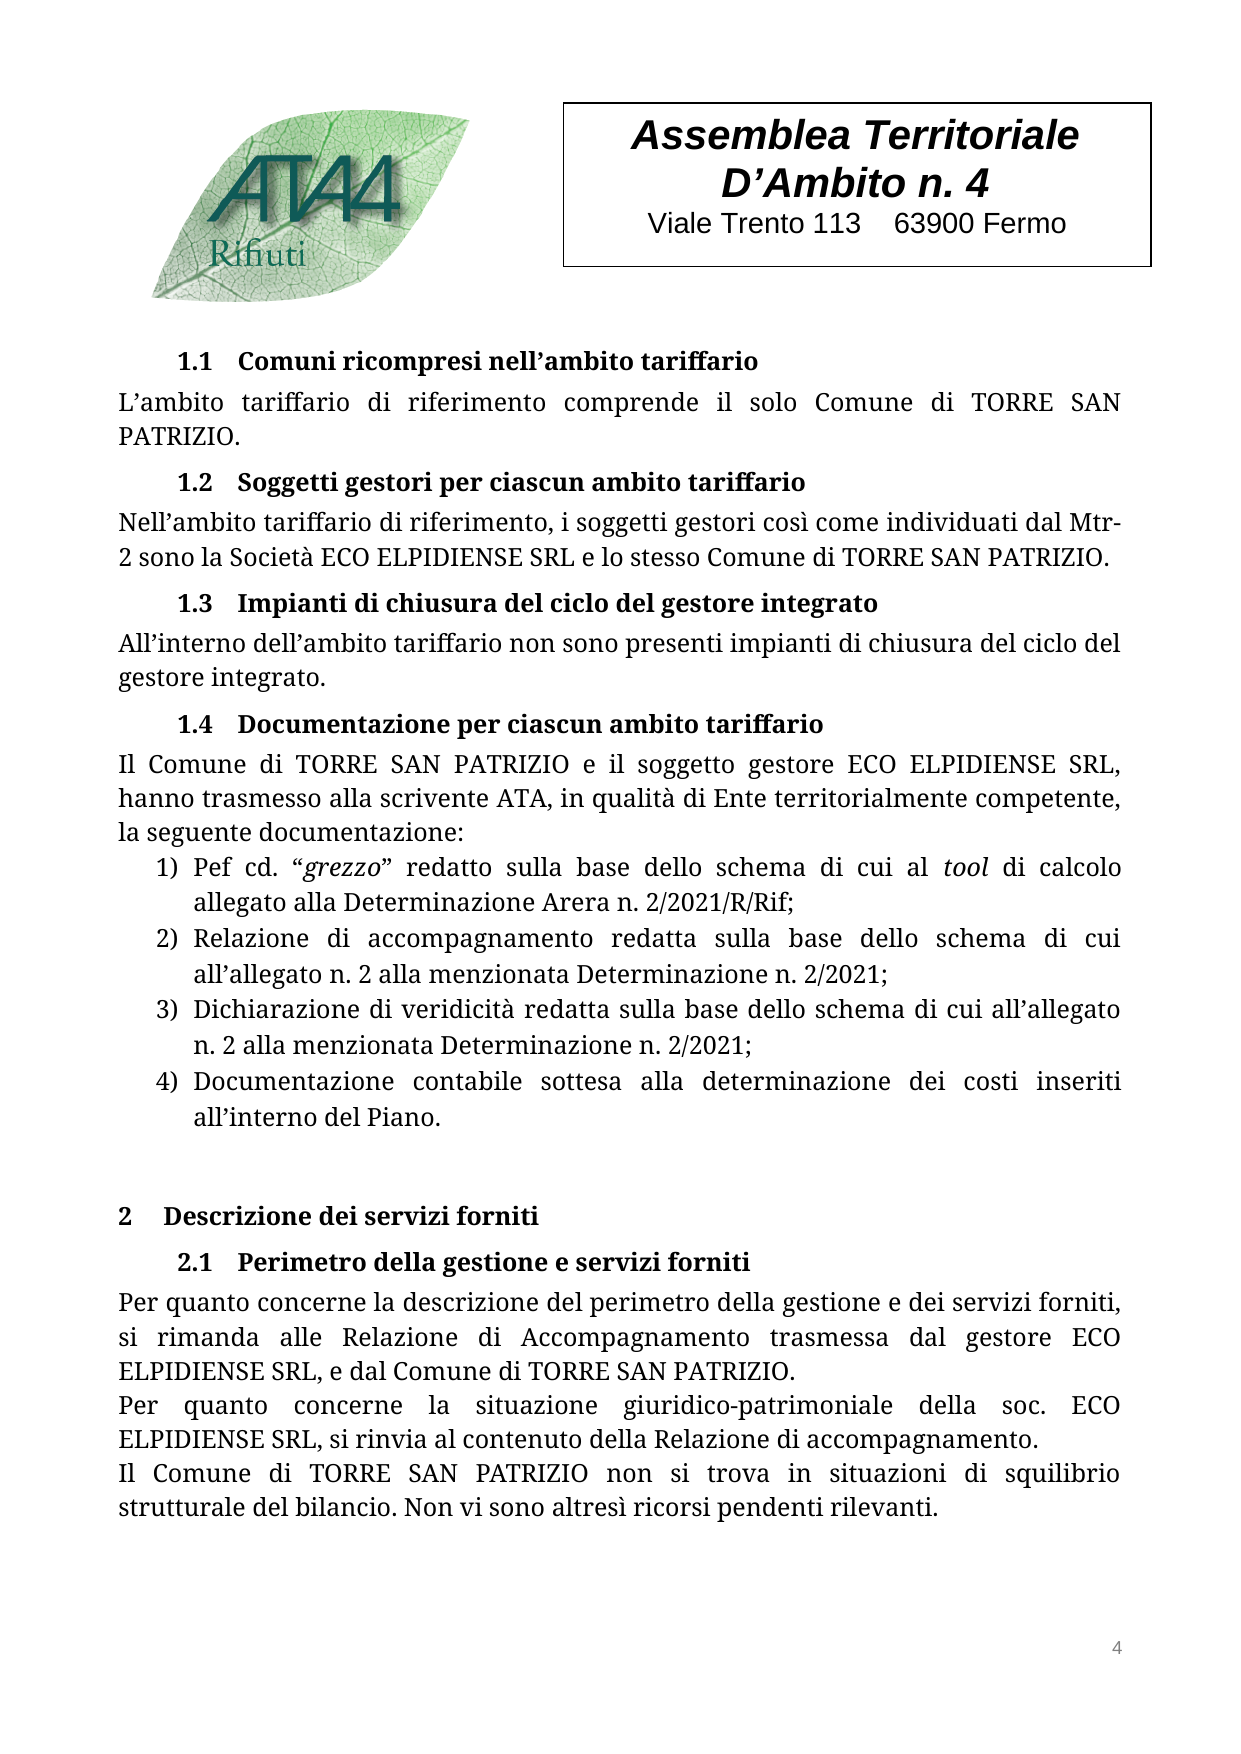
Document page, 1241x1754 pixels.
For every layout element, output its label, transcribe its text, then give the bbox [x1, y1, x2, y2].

list Relazione di accompagnamento redatta sulla base dello schema di cui all’allegato n. 2 alla menzionata Determinazione n. 2/2021; [156, 921, 1122, 990]
subtitle Comuni ricompresi nell’ambito tariffario [177, 344, 1122, 378]
text Per quanto concerne la descrizione del perimetro della gestione e dei servizi forniti, si rimanda alle Relazione di Accompagnamento trasmessa dal gestore ECO ELPIDIENSE SRL, e dal Comune di TORRE SAN PATRIZIO. [118, 1285, 1122, 1387]
text L’ambito tariffario di riferimento comprende il solo Comune di TORRE SAN PATRIZIO. [118, 384, 1122, 452]
subtitle Soggetti gestori per ciascun ambito tariffario [177, 465, 1122, 499]
text All’interno dell’ambito tariffario non sono presenti impianti di chiusura del ciclo del gestore integrato. [118, 626, 1122, 694]
list Dichiarazione di veridicità redatta sulla base dello schema di cui all’allegato n. 2 alla menzionata Determinazione n. 2/2021; [156, 992, 1122, 1062]
text Nell’ambito tariffario di riferimento, i soggetti gestori così come individuati dal Mtr-2 sono la Società ECO ELPIDIENSE SRL e lo stesso Comune di TORRE SAN PATRIZIO. [118, 505, 1122, 573]
text Il Comune di TORRE SAN PATRIZIO e il soggetto gestore ECO ELPIDIENSE SRL, hanno trasmesso alla scrivente ATA, in qualità di Ente territorialmente competente, la seguente documentazione: [118, 747, 1122, 849]
list Documentazione contabile sottesa alla determinazione dei costi inseriti all’interno del Piano. [156, 1063, 1122, 1133]
subtitle Documentazione per ciascun ambito tariffario [177, 707, 1122, 741]
subtitle Perimetro della gestione e servizi forniti [177, 1245, 1122, 1279]
subtitle Impianti di chiusura del ciclo del gestore integrato [177, 586, 1122, 620]
subtitle Descrizione dei servizi forniti [118, 1198, 1122, 1232]
text Il Comune di TORRE SAN PATRIZIO non si trova in situazioni di squilibrio strutturale del bilancio. Non vi sono altresì ricorsi pendenti rilevanti. [118, 1455, 1122, 1523]
text Per quanto concerne la situazione giuridico-patrimoniale della soc. ECO ELPIDIENSE SRL, si rinvia al contenuto della Relazione di accompagnamento. [118, 1387, 1122, 1455]
list Pef cd. “grezzo” redatto sulla base dello schema di cui al tool di calcolo allegato alla Determinazione Arera n. 2/2021/R/Rif; [156, 849, 1122, 919]
